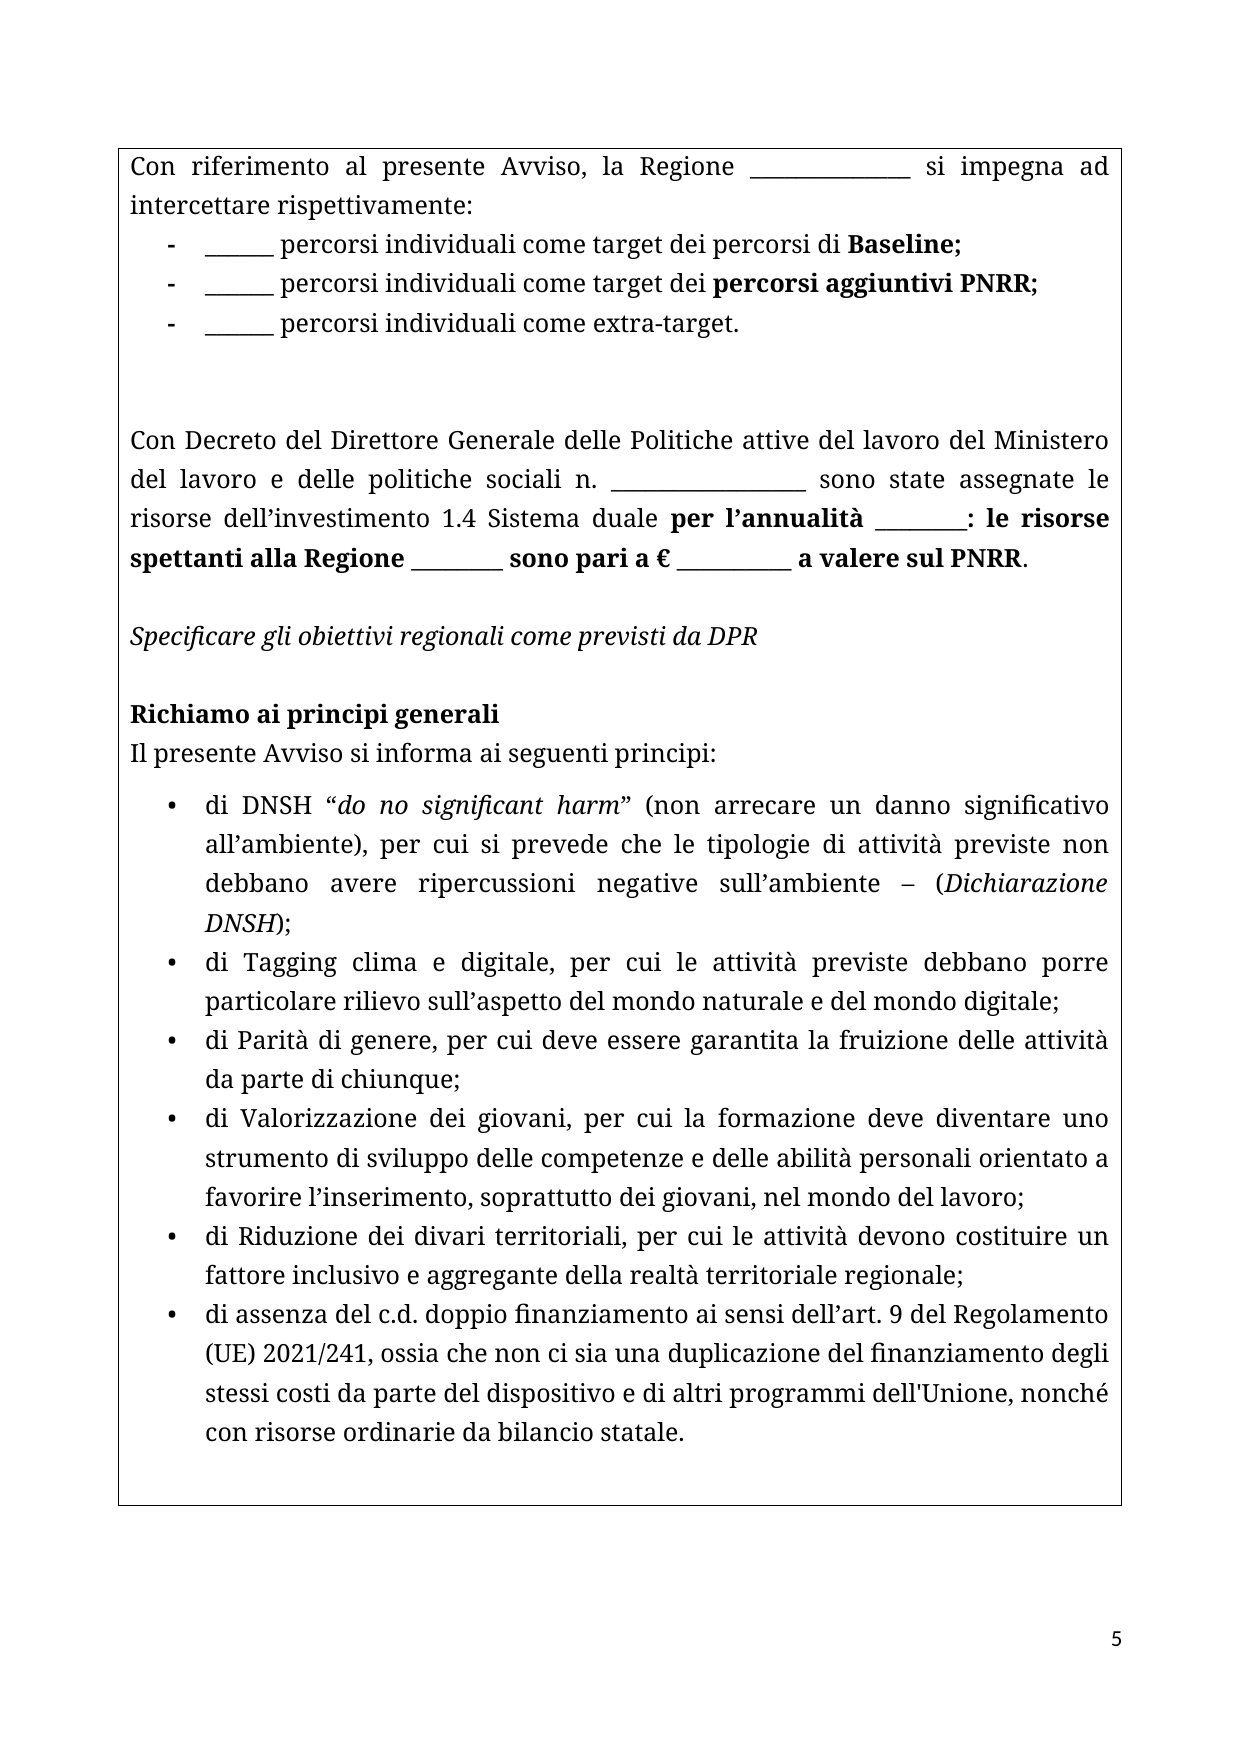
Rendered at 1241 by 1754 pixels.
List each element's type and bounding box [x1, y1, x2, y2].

table_header [119, 149, 1121, 1504]
